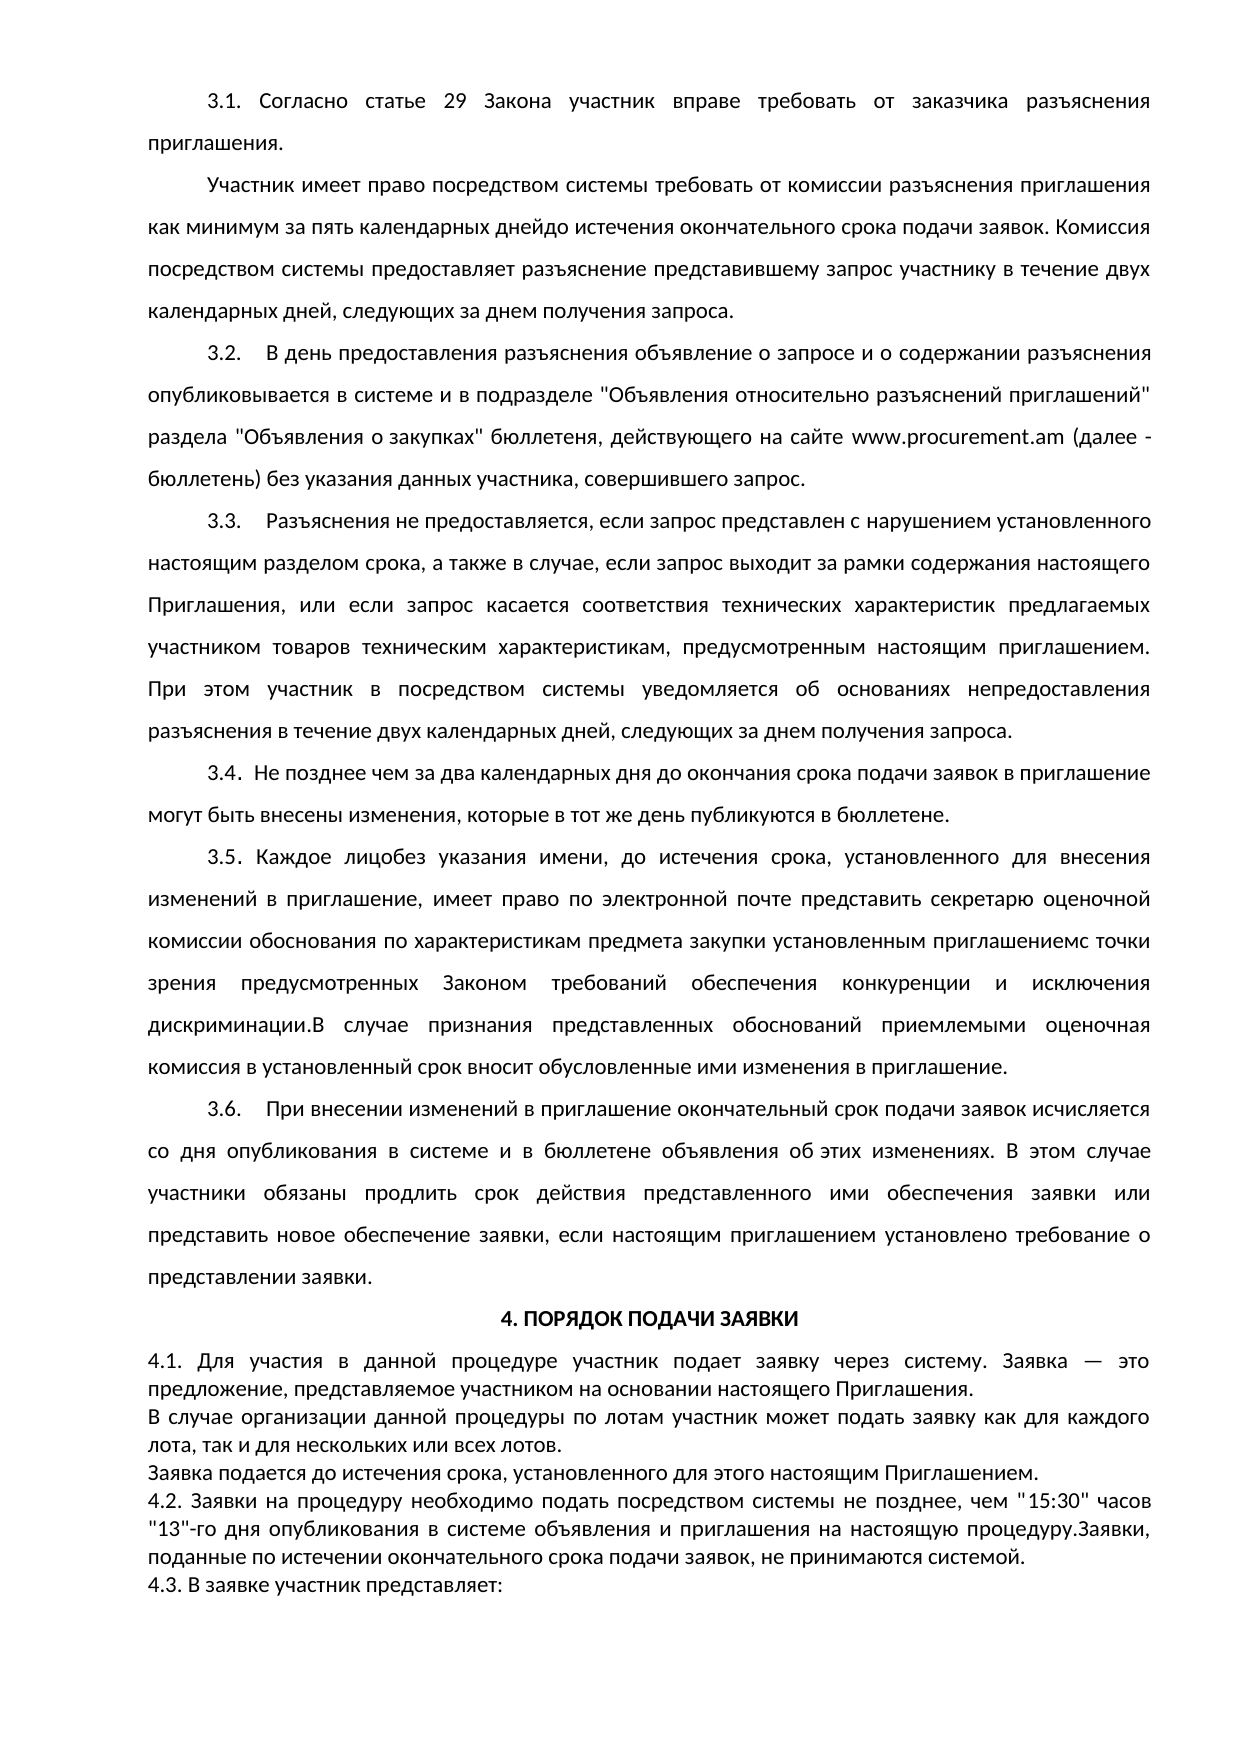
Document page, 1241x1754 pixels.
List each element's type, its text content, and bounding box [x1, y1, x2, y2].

text 3.1. Согласно статье 29 Закона участник вправе требовать от заказчика разъяснения приглашения. [148, 86, 1152, 156]
text 3.3. Разъяснения не предоставляется, если запрос представлен с нарушением установленного настоящим разделом срока, а также в случае, если запрос выходит за рамки содержания настоящего Приглашения, или если запрос касается соответствия технических характеристик предлагаемых участником товаров техническим характеристикам, предусмотренным настоящим приглашением. При этом участник в посредством системы уведомляется об основаниях непредоставления разъяснения в течение двух календарных дней, следующих за днем получения запроса. [148, 506, 1152, 744]
text 4.3. В заявке участник представляет: [148, 1570, 1152, 1598]
text 3.4․ Не позднее чем за два календарных дня до окончания срока подачи заявок в приглашение могут быть внесены изменения, которые в тот же день публикуются в бюллетене. [148, 758, 1152, 828]
text 4.1. Для участия в данной процедуре участник подает заявку через систему. Заявка — это предложение, представляемое участником на основании настоящего Приглашения. [148, 1346, 1152, 1402]
text Заявка подается до истечения срока, установленного для этого настоящим Приглашением. [148, 1458, 1152, 1486]
text 3.6. При внесении изменений в приглашение окончательный срок подачи заявок исчисляется со дня опубликования в системе и в бюллетене объявления об этих изменениях. В этом случае участники обязаны продлить срок действия представленного ими обеспечения заявки или представить новое обеспечение заявки, если настоящим приглашением установлено требование о представлении заявки. [148, 1094, 1152, 1290]
text 3.2. В день предоставления разъяснения объявление о запросе и о содержании разъяснения опубликовывается в системе и в подразделе "Объявления относительно разъяснений приглашений" раздела "Объявления о закупках" бюллетеня, действующего на сайте www.procurement.am (далее - бюллетень) без указания данных участника, совершившего запрос. [148, 338, 1152, 492]
text Участник имеет право посредством системы требовать от комиссии разъяснения приглашения как минимум за пять календарных днейдо истечения окончательного срока подачи заявок. Комиссия посредством системы предоставляет разъяснение представившему запрос участнику в течение двух календарных дней, следующих за днем получения запроса. [148, 170, 1152, 324]
text В случае организации данной процедуры по лотам участник может подать заявку как для каждого лота, так и для нескольких или всех лотов. [148, 1402, 1152, 1458]
text 3.5․ Каждое лицобез указания имени, до истечения срока, установленного для внесения изменений в приглашение, имеет право по электронной почте представить секретарю оценочной комиссии обоснования по характеристикам предмета закупки установленным приглашениемс точки зрения предусмотренных Законом требований обеспечения конкуренции и исключения дискриминации.В случае признания представленных обоснований приемлемыми оценочная комиссия в установленный срок вносит обусловленные ими изменения в приглашение. [148, 842, 1152, 1080]
text 4. ПОРЯДОК ПОДАЧИ ЗАЯВКИ [148, 1304, 1152, 1332]
text 4.2. Заявки на процедуру необходимо подать посредством системы не позднее, чем "15:30" часов "13"-го дня опубликования в системе объявления и приглашения на настоящую процедуру.Заявки, поданные по истечении окончательного срока подачи заявок, не принимаются системой. [148, 1486, 1152, 1570]
